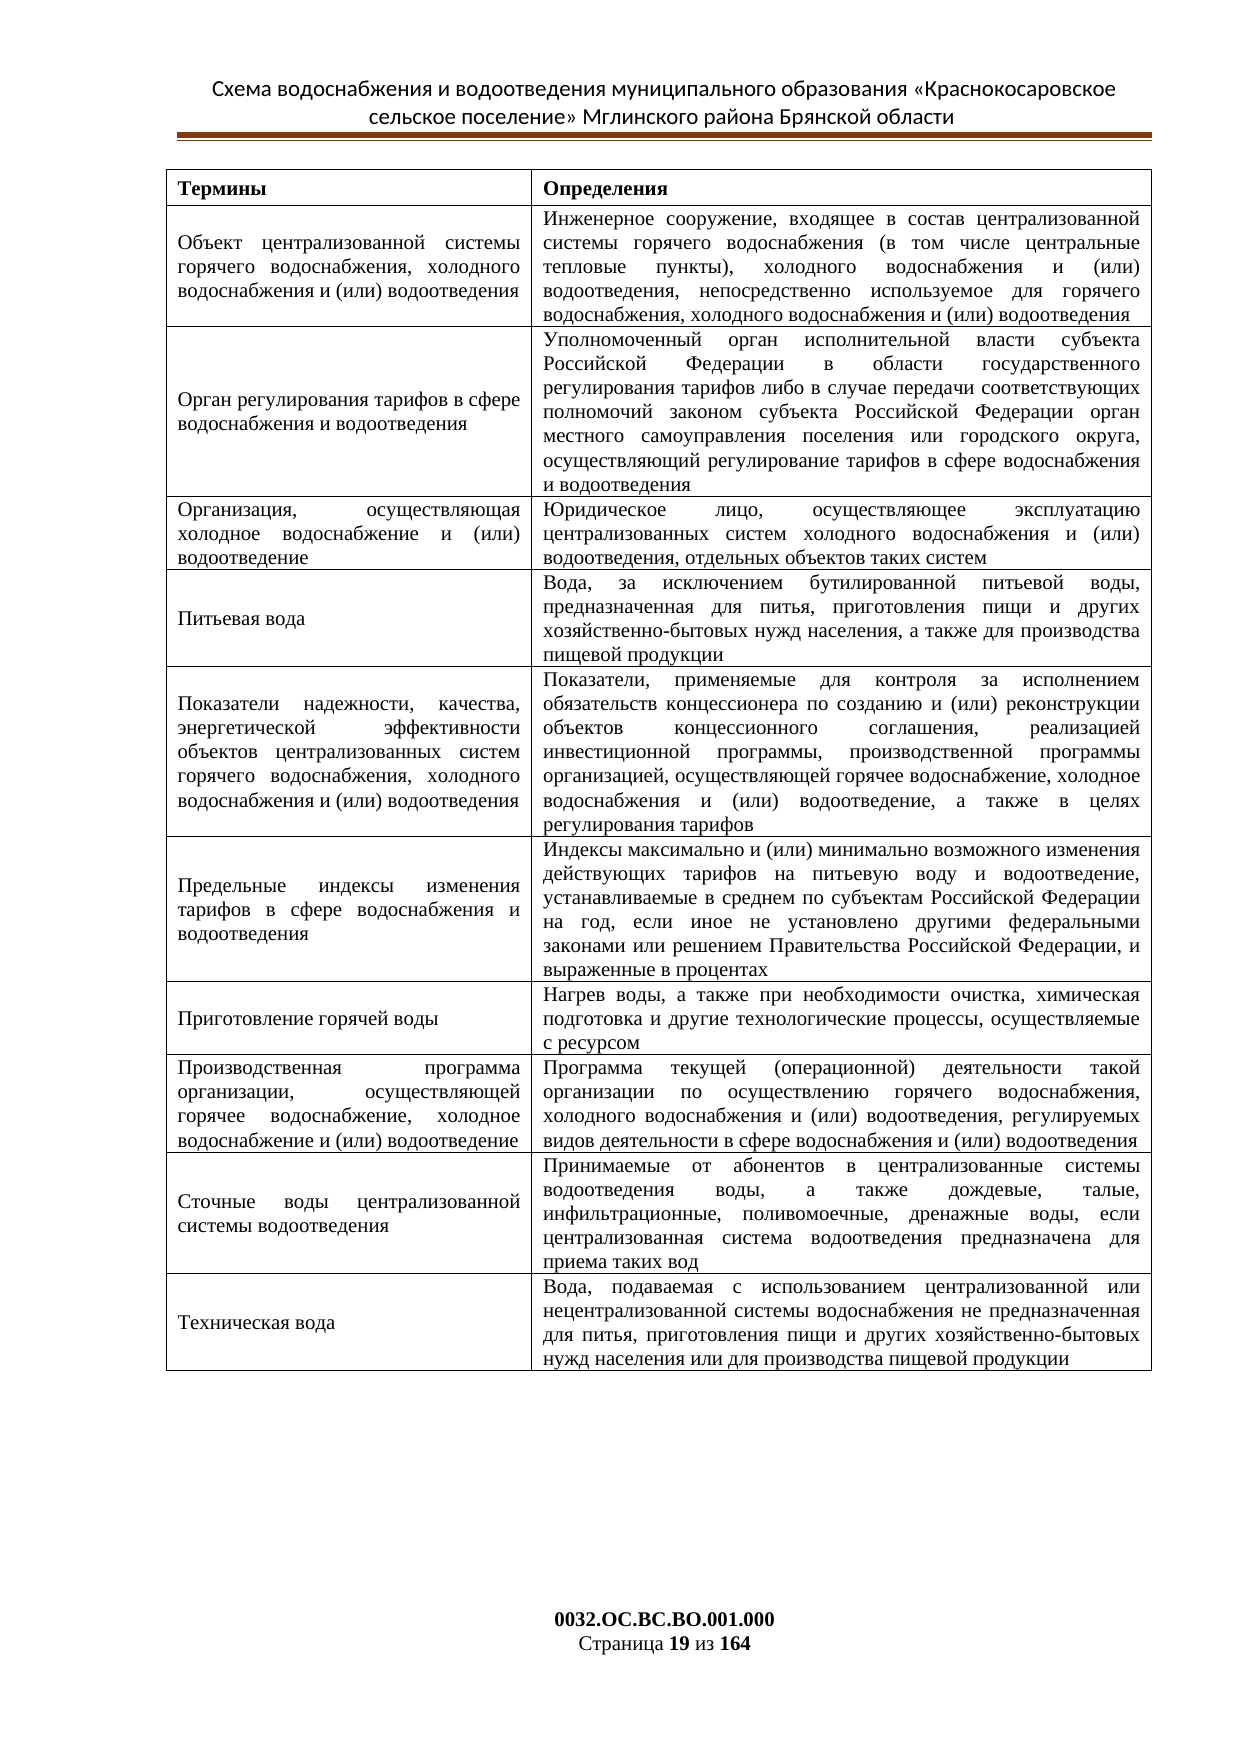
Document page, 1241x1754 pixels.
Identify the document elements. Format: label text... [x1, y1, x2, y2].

table_cell Организация, осуществляющая холодное водоснабжение и (или) водоотведение [167, 497, 531, 569]
table_cell Индексы максимально и (или) минимально возможного изменения действующих тарифов на питьевую воду и водоотведение, устанавливаемые в среднем по субъектам Российской Федерации на год, если иное не установлено другими федеральными законами или решением Правительства Российской Федерации, и выраженные в процентах [532, 837, 1151, 981]
table_cell Принимаемые от абонентов в централизованные системы водоотведения воды, а также дождевые, талые, инфильтрационные, поливомоечные, дренажные воды, если централизованная система водоотведения предназначена для приема таких вод [532, 1153, 1151, 1273]
table_cell Приготовление горячей воды [167, 982, 531, 1054]
table_cell Производственная программа организации, осуществляющей горячее водоснабжение, холодное водоснабжение и (или) водоотведение [167, 1055, 531, 1152]
table_cell Инженерное сооружение, входящее в состав централизованной системы горячего водоснабжения (в том числе центральные тепловые пункты), холодного водоснабжения и (или) водоотведения, непосредственно используемое для горячего водоснабжения, холодного водоснабжения и (или) водоотведения [532, 206, 1151, 326]
table_cell Техническая вода [167, 1274, 531, 1370]
table_cell Вода, за исключением бутилированной питьевой воды, предназначенная для питья, приготовления пищи и других хозяйственно-бытовых нужд населения, а также для производства пищевой продукции [532, 570, 1151, 666]
table_cell Питьевая вода [167, 570, 531, 666]
table_cell Сточные воды централизованной системы водоотведения [167, 1153, 531, 1273]
table_cell Нагрев воды, а также при необходимости очистка, химическая подготовка и другие технологические процессы, осуществляемые с ресурсом [532, 982, 1151, 1054]
table_cell Предельные индексы изменения тарифов в сфере водоснабжения и водоотведения [167, 837, 531, 981]
table_cell Показатели, применяемые для контроля за исполнением обязательств концессионера по созданию и (или) реконструкции объектов концессионного соглашения, реализацией инвестиционной программы, производственной программы организацией, осуществляющей горячее водоснабжение, холодное водоснабжения и (или) водоотведение, а также в целях регулирования тарифов [532, 667, 1151, 836]
table_cell Объект централизованной системы горячего водоснабжения, холодного водоснабжения и (или) водоотведения [167, 206, 531, 326]
table_header Термины [167, 170, 531, 205]
table_cell Вода, подаваемая с использованием централизованной или нецентрализованной системы водоснабжения не предназначенная для питья, приготовления пищи и других хозяйственно-бытовых нужд населения или для производства пищевой продукции [532, 1274, 1151, 1370]
table_cell Показатели надежности, качества, энергетической эффективности объектов централизованных систем горячего водоснабжения, холодного водоснабжения и (или) водоотведения [167, 667, 531, 836]
table_cell Программа текущей (операционной) деятельности такой организации по осуществлению горячего водоснабжения, холодного водоснабжения и (или) водоотведения, регулируемых видов деятельности в сфере водоснабжения и (или) водоотведения [532, 1055, 1151, 1152]
table_cell Уполномоченный орган исполнительной власти субъекта Российской Федерации в области государственного регулирования тарифов либо в случае передачи соответствующих полномочий законом субъекта Российской Федерации орган местного самоуправления поселения или городского округа, осуществляющий регулирование тарифов в сфере водоснабжения и водоотведения [532, 327, 1151, 496]
table_cell Орган регулирования тарифов в сфере водоснабжения и водоотведения [167, 327, 531, 496]
table_header Определения [532, 170, 1151, 205]
table_cell Юридическое лицо, осуществляющее эксплуатацию централизованных систем холодного водоснабжения и (или) водоотведения, отдельных объектов таких систем [532, 497, 1151, 569]
